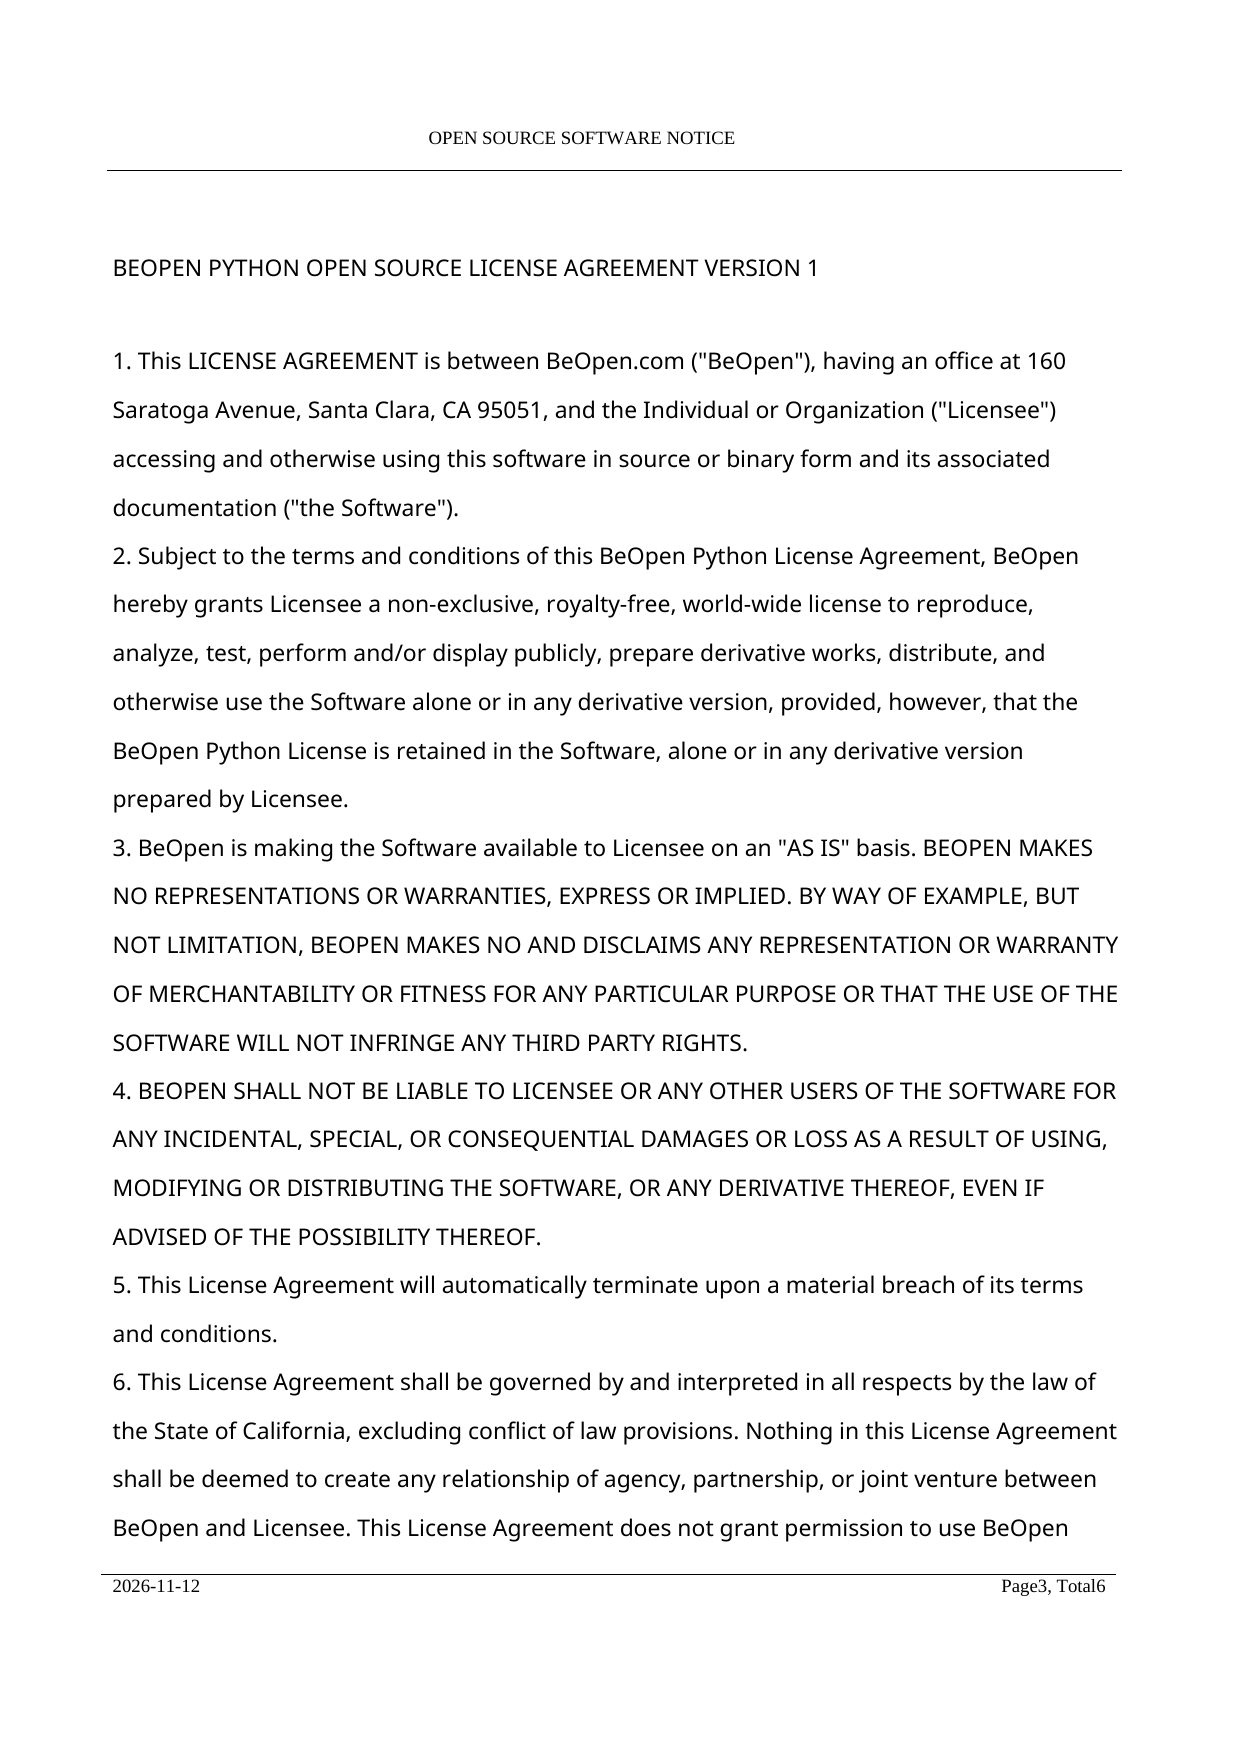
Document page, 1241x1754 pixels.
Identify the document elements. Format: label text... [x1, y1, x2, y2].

text 2. Subject to the terms and conditions of this BeOpen Python License Agreement, BeOpen hereby grants Licensee a non-exclusive, royalty-free, world-wide license to reproduce, analyze, test, perform and/or display publicly, prepare derivative works, distribute, and otherwise use the Software alone or in any derivative version, provided, however, that the BeOpen Python License is retained in the Software, alone or in any derivative version prepared by Licensee. [112, 539, 1128, 815]
text 4. BEOPEN SHALL NOT BE LIABLE TO LICENSEE OR ANY OTHER USERS OF THE SOFTWARE FOR ANY INCIDENTAL, SPECIAL, OR CONSEQUENTIAL DAMAGES OR LOSS AS A RESULT OF USING, MODIFYING OR DISTRIBUTING THE SOFTWARE, OR ANY DERIVATIVE THEREOF, EVEN IF ADVISED OF THE POSSIBILITY THEREOF. [112, 1074, 1128, 1253]
text 3. BeOpen is making the Software available to Licensee on an "AS IS" basis. BEOPEN MAKES NO REPRESENTATIONS OR WARRANTIES, EXPRESS OR IMPLIED. BY WAY OF EXAMPLE, BUT NOT LIMITATION, BEOPEN MAKES NO AND DISCLAIMS ANY REPRESENTATION OR WARRANTY OF MERCHANTABILITY OR FITNESS FOR ANY PARTICULAR PURPOSE OR THAT THE USE OF THE SOFTWARE WILL NOT INFRINGE ANY THIRD PARTY RIGHTS. [112, 831, 1128, 1058]
text 5. This License Agreement will automatically terminate upon a material breach of its terms and conditions. [112, 1268, 1128, 1350]
text BEOPEN PYTHON OPEN SOURCE LICENSE AGREEMENT VERSION 1 [112, 251, 1128, 284]
text 1. This LICENSE AGREEMENT is between BeOpen.com ("BeOpen"), having an office at 160 Saratoga Avenue, Santa Clara, CA 95051, and the Individual or Organization ("Licensee") accessing and otherwise using this software in source or binary form and its associated documentation ("the Software"). [112, 345, 1128, 523]
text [112, 1365, 1128, 1544]
